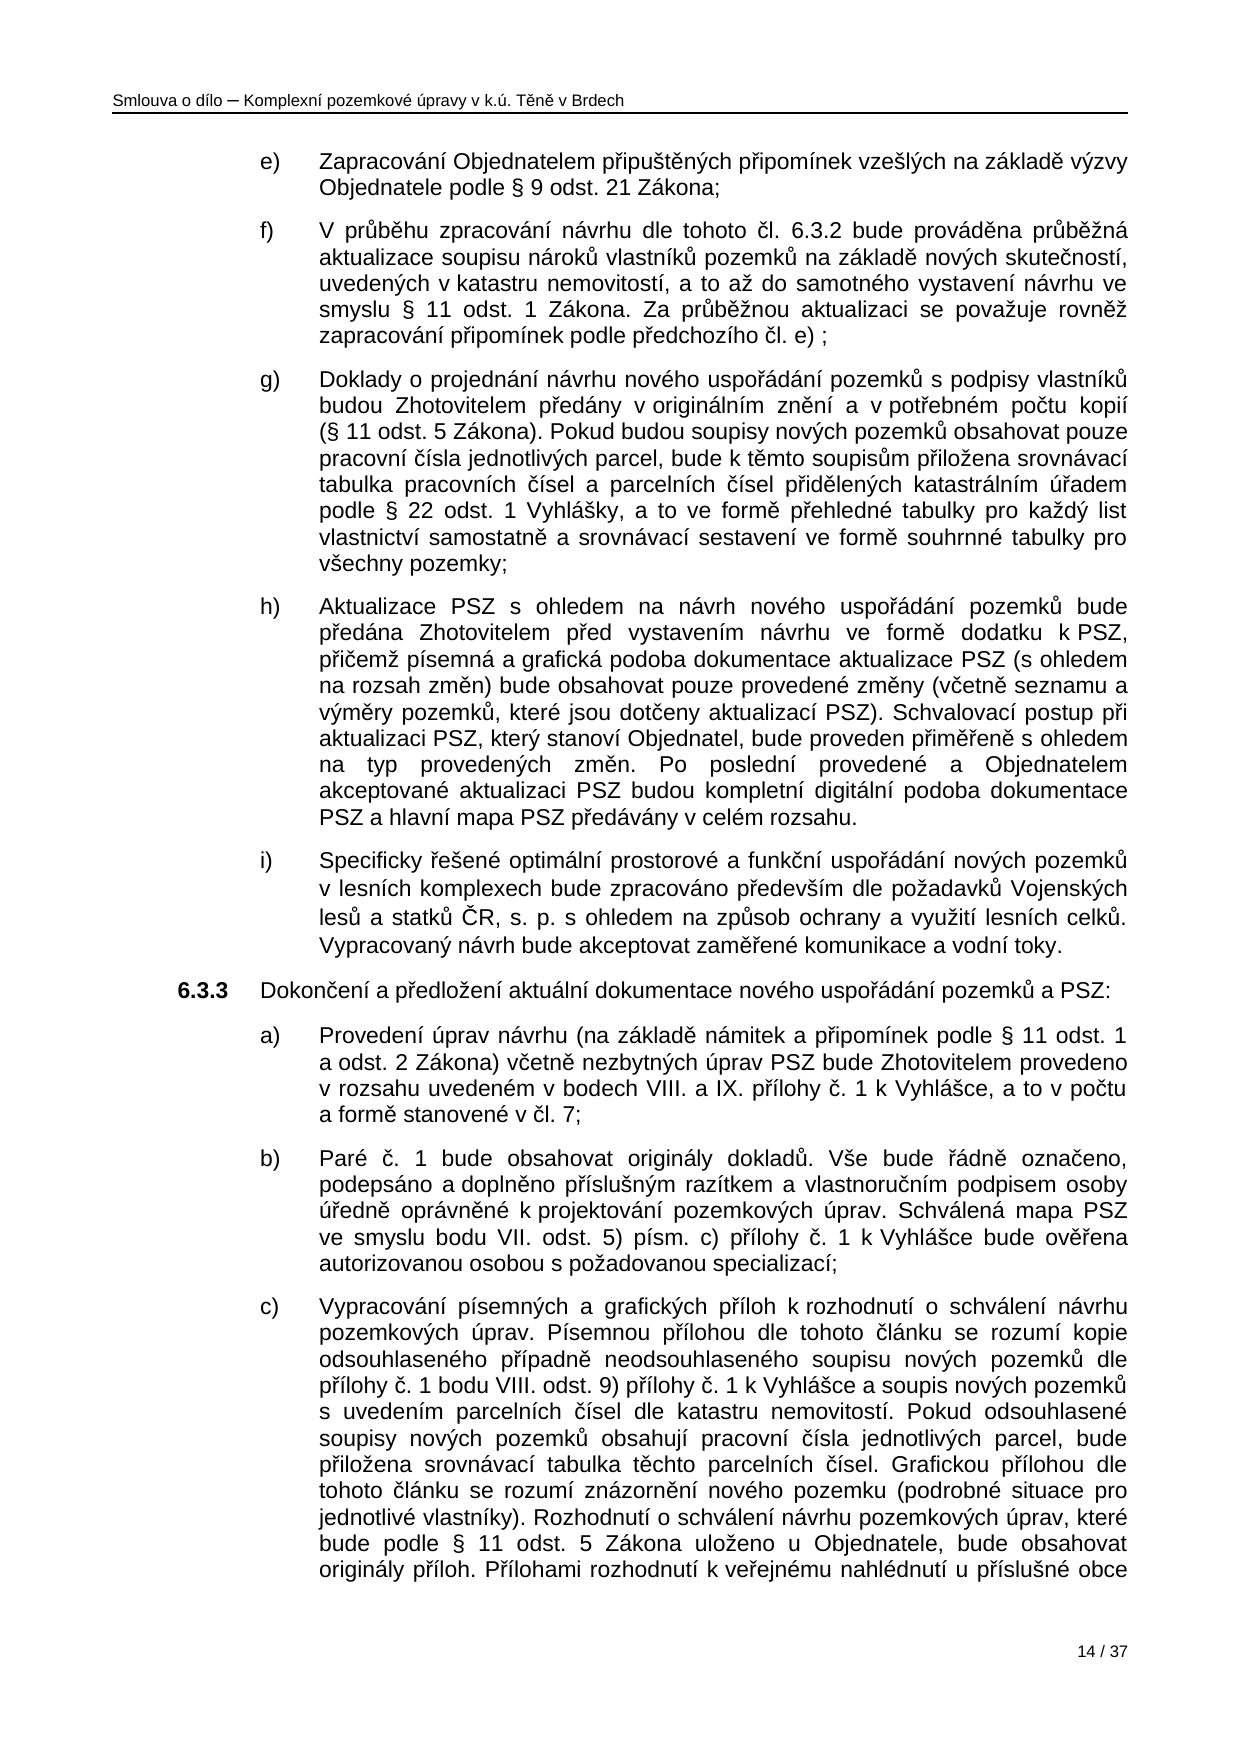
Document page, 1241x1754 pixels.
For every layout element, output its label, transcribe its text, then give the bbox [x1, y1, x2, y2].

list Specificky řešené optimální prostorové a funkční uspořádání nových pozemků v lesních komplexech bude zpracováno především dle požadavků Vojenských lesů a statků ČR, s. p. s ohledem na způsob ochrany a využití lesních celků. Vypracovaný návrh bude akceptovat zaměřené komunikace a vodní toky. [260, 847, 1128, 958]
list Doklady o projednání návrhu nového uspořádání pozemků s podpisy vlastníků budou Zhotovitelem předány v originálním znění a v potřebném počtu kopií (§ 11 odst. 5 Zákona). Pokud budou soupisy nových pozemků obsahovat pouze pracovní čísla jednotlivých parcel, bude k těmto soupisům přiložena srovnávací tabulka pracovních čísel a parcelních čísel přidělených katastrálním úřadem podle § 22 odst. 1 Vyhlášky, a to ve formě přehledné tabulky pro každý list vlastnictví samostatně a srovnávací sestavení ve formě souhrnné tabulky pro všechny pozemky; [260, 366, 1128, 576]
list Zapracování Objednatelem připuštěných připomínek vzešlých na základě výzvy Objednatele podle § 9 odst. 21 Zákona; [260, 148, 1128, 200]
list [260, 1293, 1128, 1583]
list Paré č. 1 bude obsahovat originály dokladů. Vše bude řádně označeno, podepsáno a doplněno příslušným razítkem a vlastnoručním podpisem osoby úředně oprávněné k projektování pozemkových úprav. Schválená mapa PSZ ve smyslu bodu VII. odst. 5) písm. c) přílohy č. 1 k Vyhlášce bude ověřena autorizovanou osobou s požadovanou specializací; [260, 1144, 1128, 1276]
text Dokončení a předložení aktuální dokumentace nového uspořádání pozemků a PSZ: [177, 977, 1128, 1004]
list V průběhu zpracování návrhu dle tohoto čl. 6.3.2 bude prováděna průběžná aktualizace soupisu nároků vlastníků pozemků na základě nových skutečností, uvedených v katastru nemovitostí, a to až do samotného vystavení návrhu ve smyslu § 11 odst. 1 Zákona. Za průběžnou aktualizaci se považuje rovněž zapracování připomínek podle předchozího čl. e) ; [260, 217, 1128, 349]
list Provedení úprav návrhu (na základě námitek a připomínek podle § 11 odst. 1 a odst. 2 Zákona) včetně nezbytných úprav PSZ bude Zhotovitelem provedeno v rozsahu uvedeném v bodech VIII. a IX. přílohy č. 1 k Vyhlášce, a to v počtu a formě stanovené v čl. 7; [260, 1022, 1128, 1128]
list Aktualizace PSZ s ohledem na návrh nového uspořádání pozemků bude předána Zhotovitelem před vystavením návrhu ve formě dodatku k PSZ, přičemž písemná a grafická podoba dokumentace aktualizace PSZ (s ohledem na rozsah změn) bude obsahovat pouze provedené změny (včetně seznamu a výměry pozemků, které jsou dotčeny aktualizací PSZ). Schvalovací postup při aktualizaci PSZ, který stanoví Objednatel, bude proveden přiměřeně s ohledem na typ provedených změn. Po poslední provedené a Objednatelem akceptované aktualizaci PSZ budou kompletní digitální podoba dokumentace PSZ a hlavní mapa PSZ předávány v celém rozsahu. [260, 593, 1128, 830]
